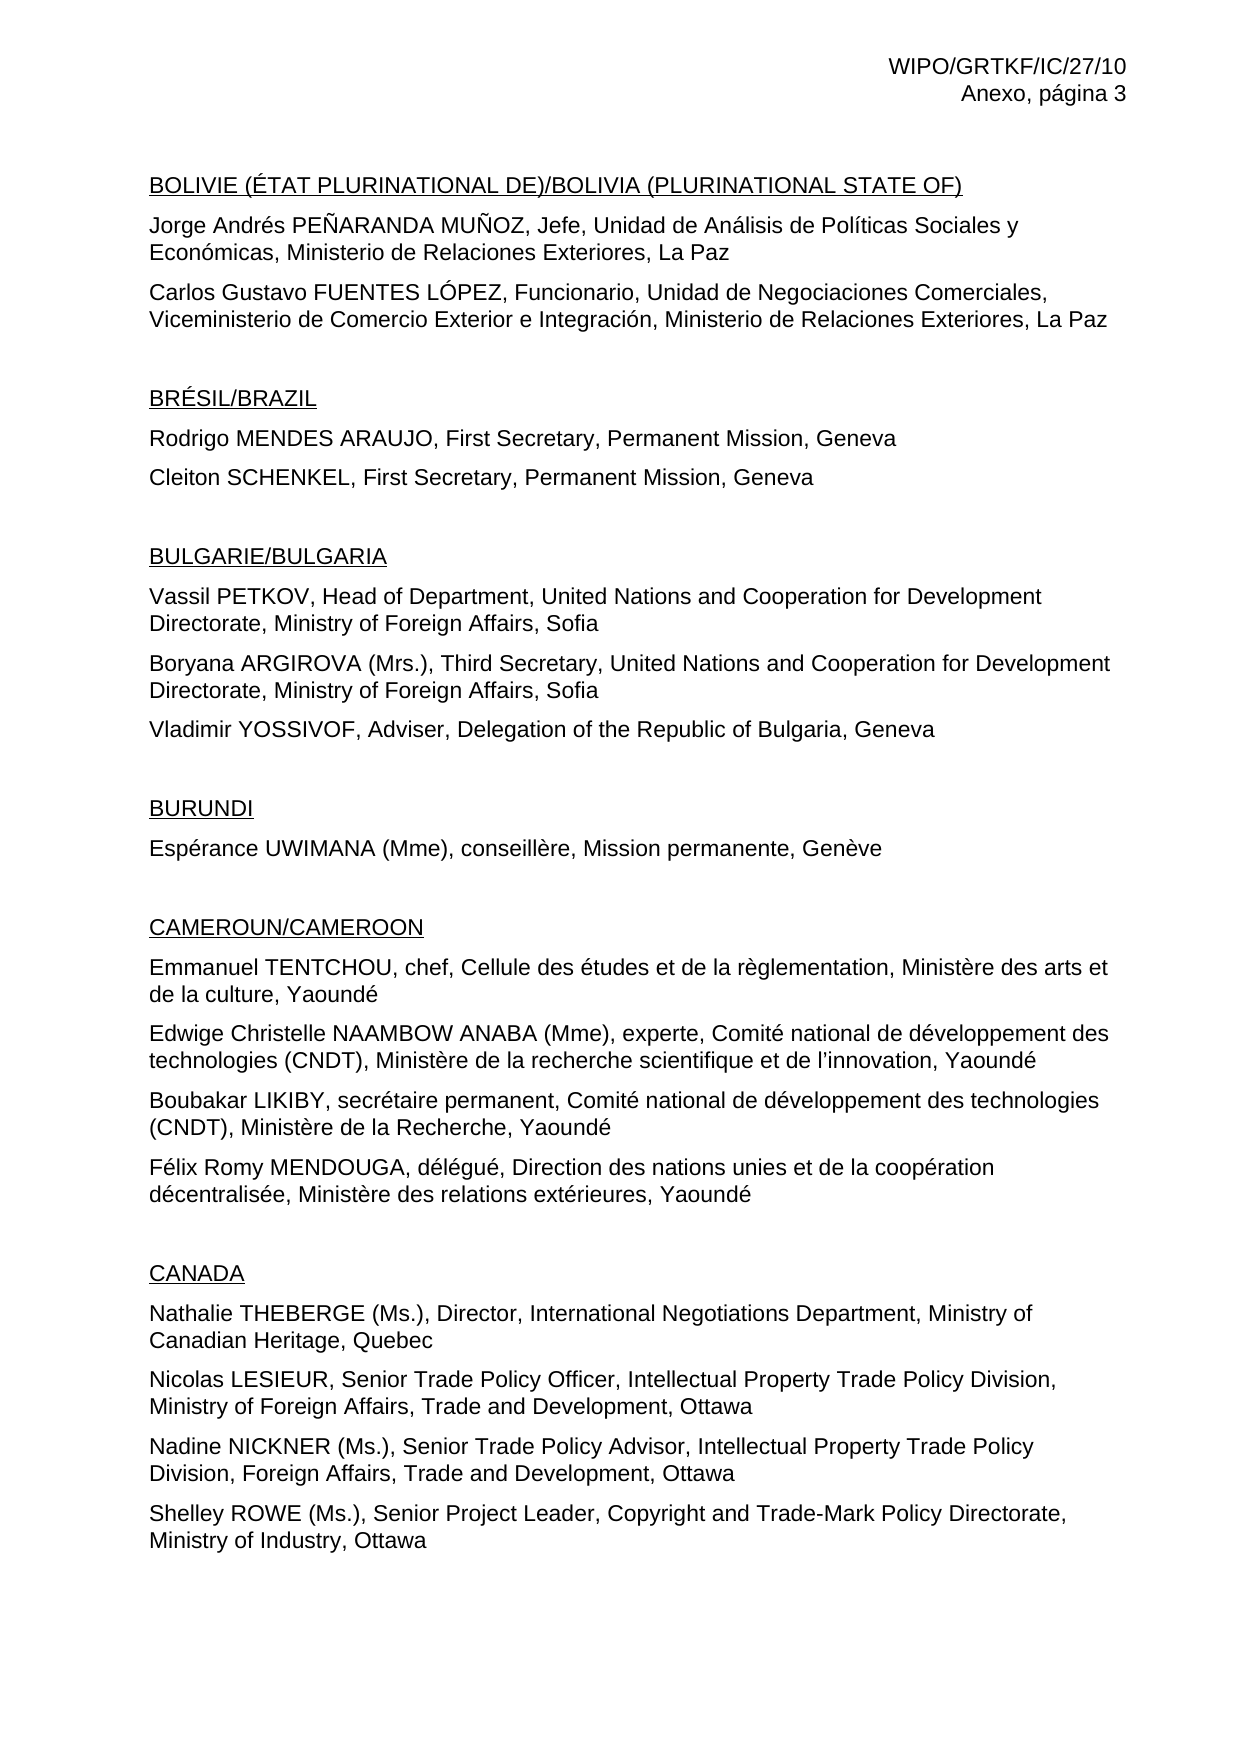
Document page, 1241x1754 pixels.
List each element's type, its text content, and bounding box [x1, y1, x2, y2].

text Edwige Christelle NAAMBOW ANABA (Mme), experte, Comité national de développement des technologies (CNDT), Ministère de la recherche scientifique et de l’innovation, Yaoundé [149, 1020, 1122, 1074]
text BULGARIE/BULGARIA [149, 543, 1122, 570]
text Nathalie THEBERGE (Ms.), Director, International Negotiations Department, Ministry of Canadian Heritage, Quebec [149, 1299, 1122, 1353]
text BURUNDI [149, 795, 1122, 822]
text CAMEROUN/CAMEROON [149, 913, 1122, 941]
text Félix Romy MENDOUGA, délégué, Direction des nations unies et de la coopération décentralisée, Ministère des relations extérieures, Yaoundé [149, 1153, 1122, 1207]
text Shelley ROWE (Ms.), Senior Project Leader, Copyright and Trade-Mark Policy Directorate, Ministry of Industry, Ottawa [149, 1499, 1122, 1553]
text Espérance UWIMANA (Mme), conseillère, Mission permanente, Genève [149, 834, 1122, 861]
text BRÉSIL/BRAZIL [149, 384, 1122, 411]
text Carlos Gustavo FUENTES LÓPEZ, Funcionario, Unidad de Negociaciones Comerciales, Viceministerio de Comercio Exterior e Integración, Ministerio de Relaciones Exteriores, La Paz [149, 278, 1122, 332]
text Emmanuel TENTCHOU, chef, Cellule des études et de la règlementation, Ministère des arts et de la culture, Yaoundé [149, 953, 1122, 1007]
text Jorge Andrés PEÑARANDA MUÑOZ, Jefe, Unidad de Análisis de Políticas Sociales y Económicas, Ministerio de Relaciones Exteriores, La Paz [149, 211, 1122, 266]
text Boryana ARGIROVA (Mrs.), Third Secretary, United Nations and Cooperation for Development Directorate, Ministry of Foreign Affairs, Sofia [149, 649, 1122, 703]
text Boubakar LIKIBY, secrétaire permanent, Comité national de développement des technologies (CNDT), Ministère de la Recherche, Yaoundé [149, 1086, 1122, 1141]
text Cleiton SCHENKEL, First Secretary, Permanent Mission, Geneva [149, 463, 1122, 491]
text BOLIVIE (ÉTAT PLURINATIONAL DE)/BOLIVIA (PLURINATIONAL STATE OF) [149, 172, 1122, 199]
text Vladimir YOSSIVOF, Adviser, Delegation of the Republic of Bulgaria, Geneva [149, 716, 1122, 743]
text Vassil PETKOV, Head of Department, United Nations and Cooperation for Development Directorate, Ministry of Foreign Affairs, Sofia [149, 582, 1122, 636]
text CANADA [149, 1259, 1122, 1286]
text Rodrigo MENDES ARAUJO, First Secretary, Permanent Mission, Geneva [149, 424, 1122, 451]
text Nadine NICKNER (Ms.), Senior Trade Policy Advisor, Intellectual Property Trade Policy Division, Foreign Affairs, Trade and Development, Ottawa [149, 1432, 1122, 1486]
text Nicolas LESIEUR, Senior Trade Policy Officer, Intellectual Property Trade Policy Division, Ministry of Foreign Affairs, Trade and Development, Ottawa [149, 1366, 1122, 1420]
